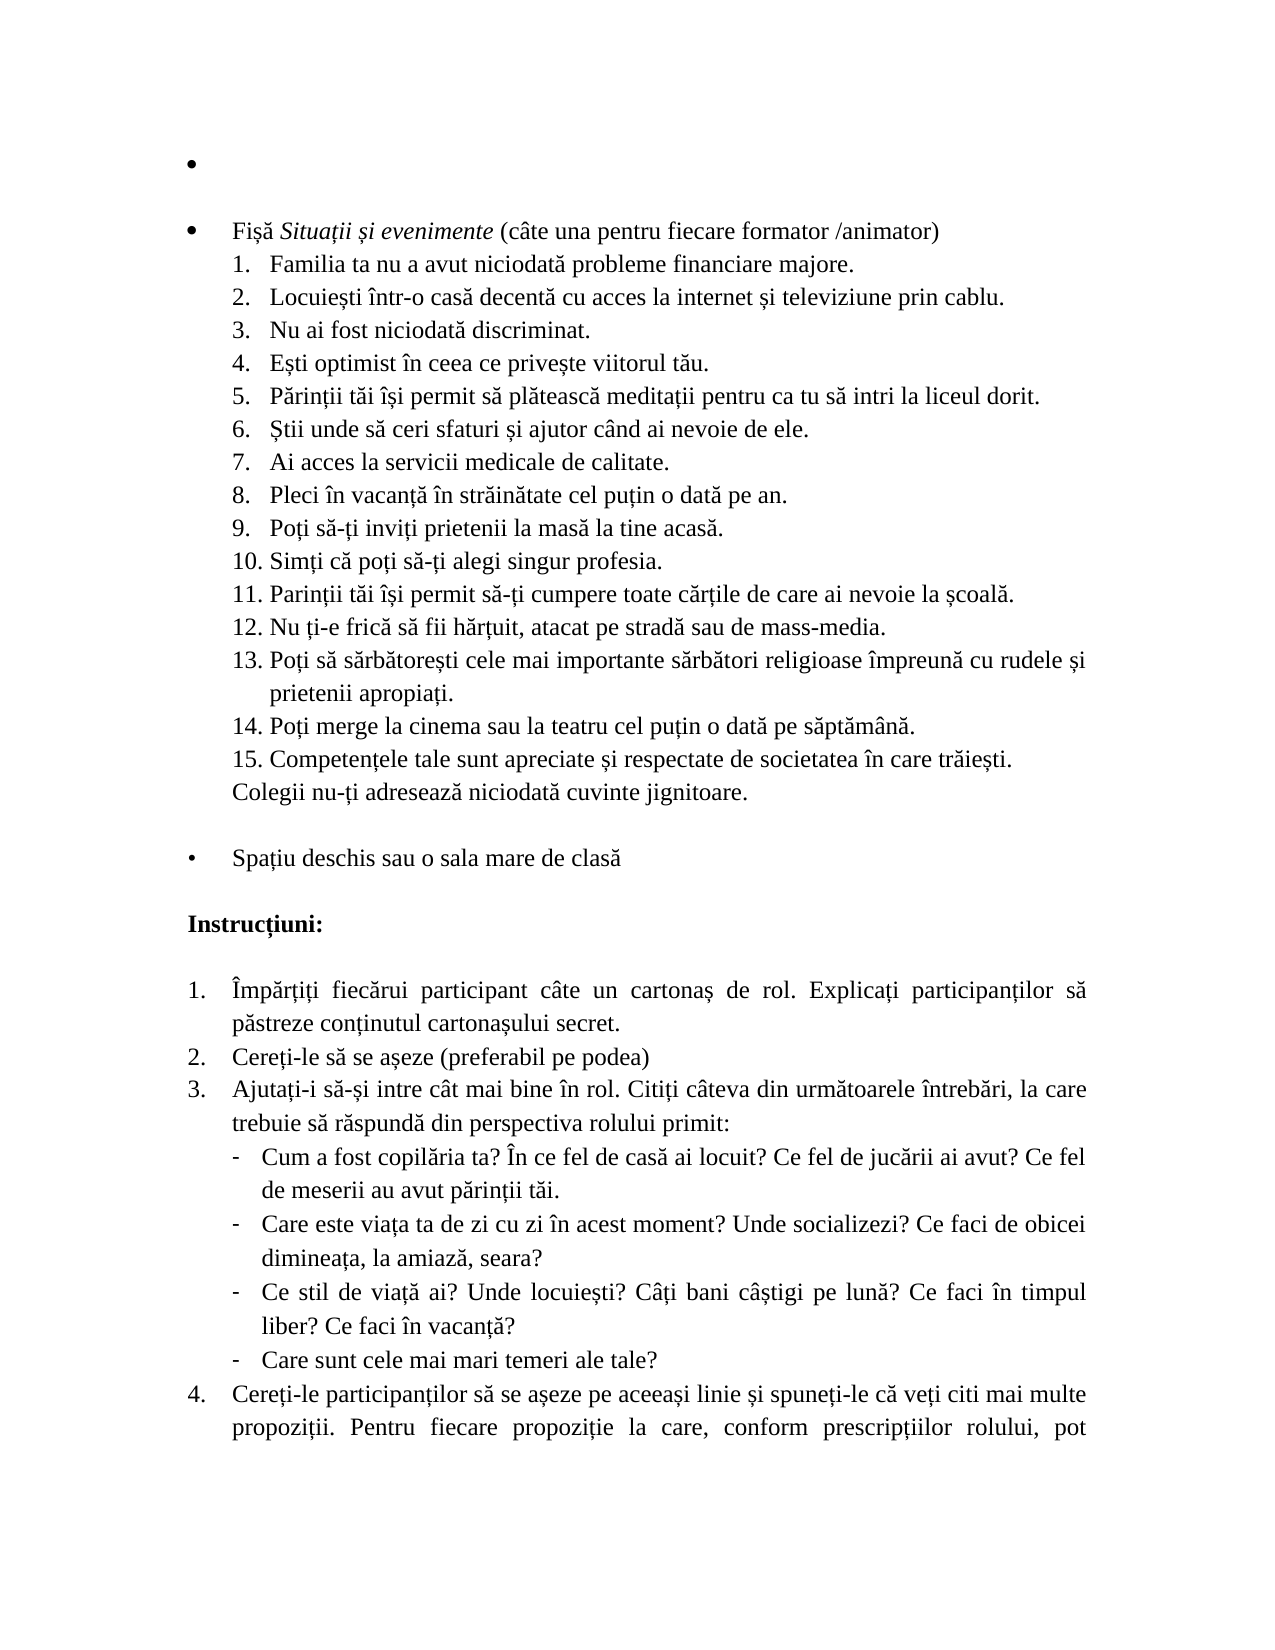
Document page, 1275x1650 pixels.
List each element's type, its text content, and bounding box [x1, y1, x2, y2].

list Locuiești într-o casă decentă cu acces la internet și televiziune prin cablu. [232, 282, 1087, 311]
list Poți să-ți inviți prietenii la masă la tine acasă. [232, 513, 1087, 542]
text Colegii nu-ți adresează niciodată cuvinte jignitoare. [187, 777, 1087, 806]
list Parinții tăi își permit să-ți cumpere toate cărțile de care ai nevoie la școală. [232, 579, 1087, 608]
list Competențele tale sunt apreciate și respectate de societatea în care trăiești. [232, 744, 1087, 773]
list Ajutați-i să-și intre cât mai bine în rol. Citiți câteva din următoarele întrebări, la care trebuie să răspundă din perspectiva rolului primit: [187, 1074, 1087, 1136]
text Instrucțiuni: [187, 909, 1087, 938]
list Care sunt cele mai mari temeri ale tale? [232, 1344, 1087, 1374]
list Ai acces la servicii medicale de calitate. [232, 447, 1087, 476]
list Știi unde să ceri sfaturi și ajutor când ai nevoie de ele. [232, 414, 1087, 443]
list Nu ai fost niciodată discriminat. [232, 315, 1087, 344]
list Pleci în vacanță în străinătate cel puțin o dată pe an. [232, 480, 1087, 509]
list Nu ți-e frică să fii hărțuit, atacat pe stradă sau de mass-media. [232, 612, 1087, 641]
list Familia ta nu a avut niciodată probleme financiare majore. [232, 249, 1087, 278]
list Care este viața ta de zi cu zi în acest moment? Unde socializezi? Ce faci de obicei dimineața, la amiază, seara? [232, 1208, 1087, 1272]
list Împărțiți fiecărui participant câte un cartonaș de rol. Explicați participanților să păstreze conținutul cartonașului secret. [187, 976, 1087, 1037]
list Fișă Situații și evenimente (câte una pentru fiecare formator /animator) [187, 216, 1087, 245]
list Simți că poți să-ți alegi singur profesia. [232, 546, 1087, 575]
list Ce stil de viață ai? Unde locuiești? Câți bani câștigi pe lună? Ce faci în timpul liber? Ce faci în vacanță? [232, 1276, 1087, 1340]
text • Spațiu deschis sau o sala mare de clasă [187, 843, 1087, 872]
list Poți să sărbătorești cele mai importante sărbători religioase împreună cu rudele și prietenii apropiați. [232, 645, 1087, 707]
list Poți merge la cinema sau la teatru cel puțin o dată pe săptămână. [232, 711, 1087, 740]
list Cum a fost copilăria ta? În ce fel de casă ai locuit? Ce fel de jucării ai avut? Ce fel de meserii au avut părinții tăi. [232, 1141, 1087, 1204]
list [187, 1379, 1087, 1441]
list Ești optimist în ceea ce privește viitorul tău. [232, 348, 1087, 377]
list Cereți-le să se așeze (preferabil pe podea) [187, 1042, 1087, 1070]
list Părinții tăi își permit să plătească meditații pentru ca tu să intri la liceul dorit. [232, 381, 1087, 410]
